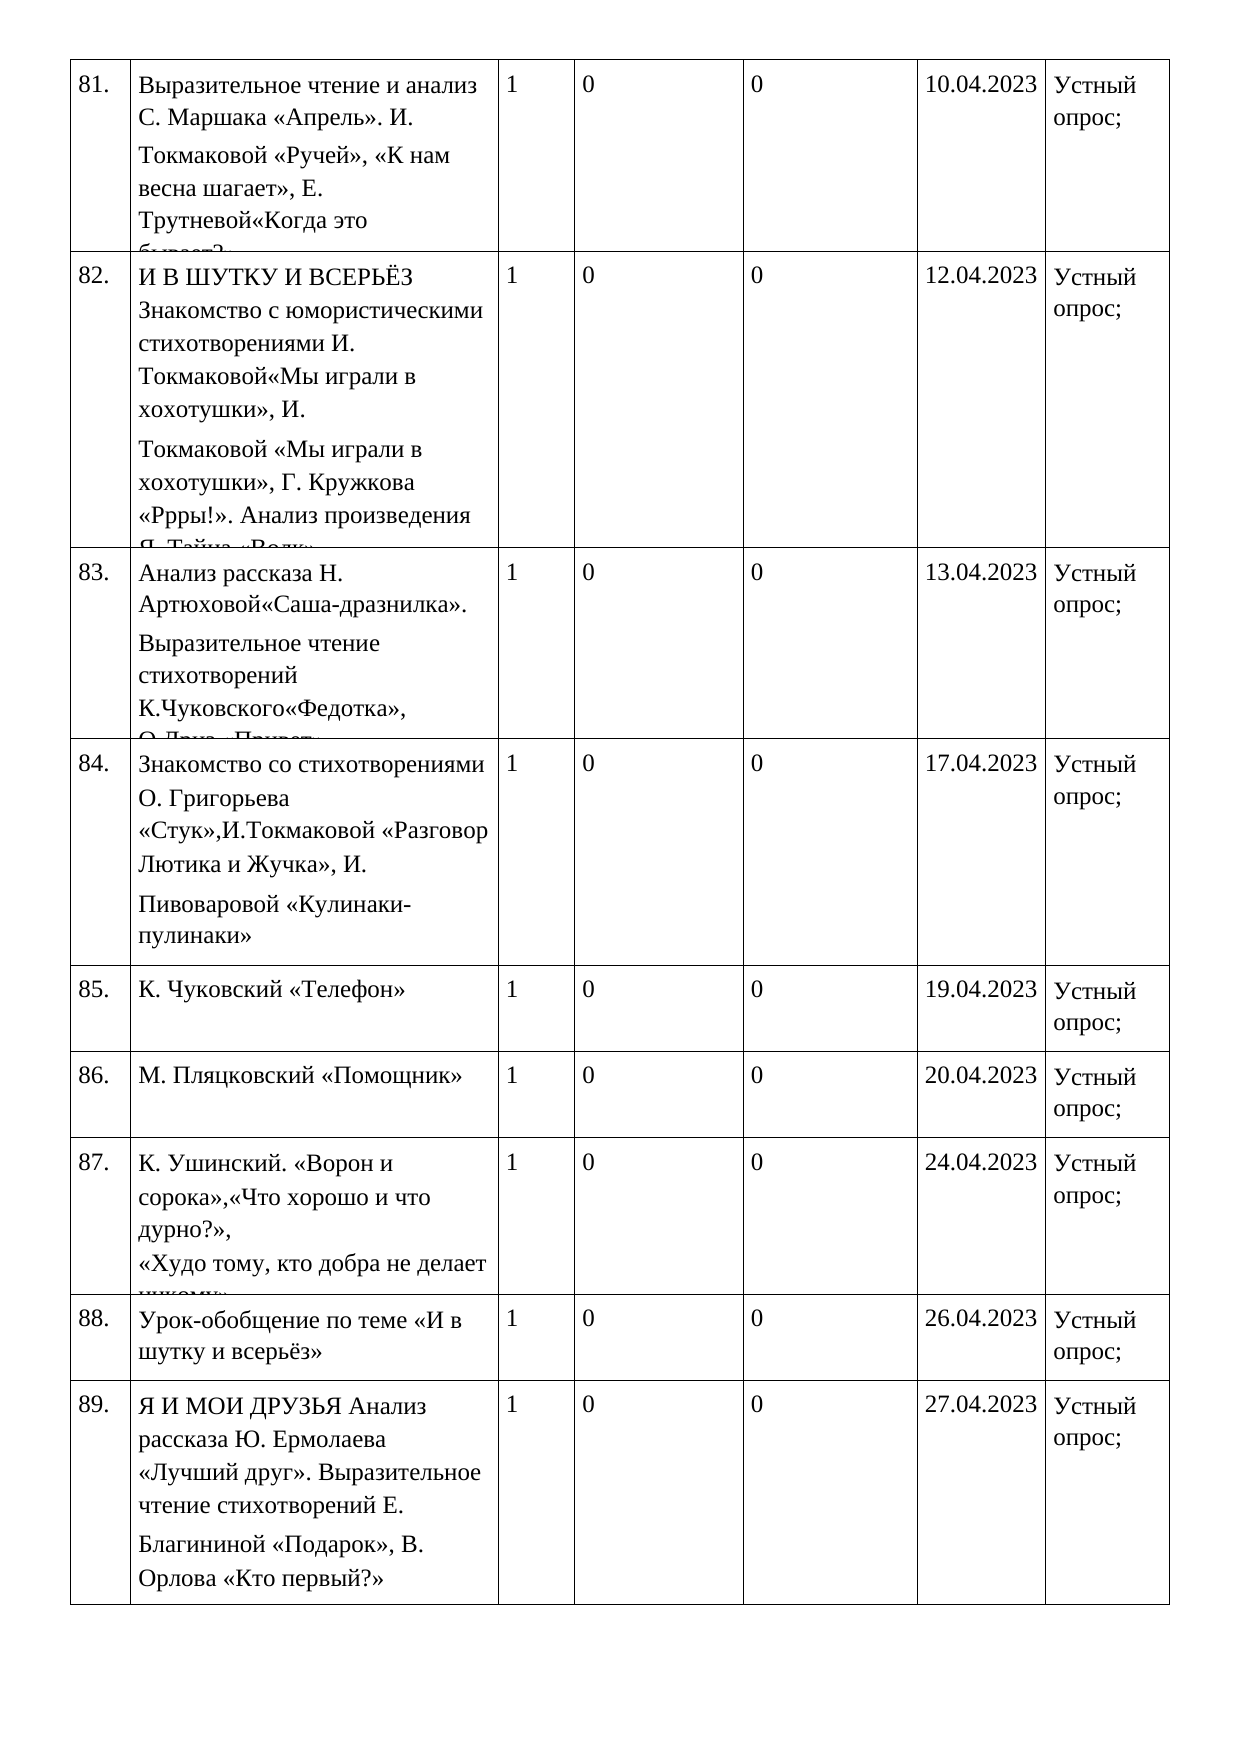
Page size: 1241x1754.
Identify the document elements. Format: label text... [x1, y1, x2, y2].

table_cell Урок-обобщение по теме «И в шутку и всерьёз» [131, 1295, 498, 1380]
table_cell Устный опрос; [1046, 548, 1169, 738]
table_cell 88. [71, 1295, 130, 1380]
table_cell 0 [744, 739, 917, 964]
table_header 1 [499, 60, 574, 251]
table_cell Устный опрос; [1046, 1295, 1169, 1380]
table_cell 0 [744, 1138, 917, 1293]
table_header 0 [744, 60, 917, 251]
table_cell 89. [71, 1381, 130, 1604]
table_cell 0 [575, 1381, 743, 1604]
table_cell 1 [499, 1138, 574, 1293]
table_cell Знакомство со стихотворениями О. Григорьева «Стук»,И.Токмаковой «Разговор Лютика и Жучка», И. Пивоваровой «Кулинаки-пулинаки» [131, 739, 498, 964]
table_cell 0 [744, 548, 917, 738]
table_cell 17.04.2023 [918, 739, 1045, 964]
table_cell 0 [575, 548, 743, 738]
table_cell М. Пляцковский «Помощник» [131, 1052, 498, 1137]
table_cell 87. [71, 1138, 130, 1293]
table_cell 0 [575, 1295, 743, 1380]
table_cell Устный опрос; [1046, 1381, 1169, 1604]
table_cell 0 [575, 252, 743, 547]
table_cell Устный опрос; [1046, 252, 1169, 547]
table_cell К. Чуковский «Телефон» [131, 966, 498, 1051]
table_header Выразительное чтение и анализ С. Маршака «Апрель». И. Токмаковой «Ручей», «К нам весна шагает», Е. Трутневой«Когда это бывает?» [131, 60, 498, 251]
table_cell Устный опрос; [1046, 739, 1169, 964]
table_header 0 [575, 60, 743, 251]
table_cell 1 [499, 739, 574, 964]
table_cell 1 [499, 1295, 574, 1380]
table_cell 0 [744, 1381, 917, 1604]
table_cell 12.04.2023 [918, 252, 1045, 547]
table_cell 27.04.2023 [918, 1381, 1045, 1604]
table_cell 0 [744, 1295, 917, 1380]
table_cell 1 [499, 252, 574, 547]
table_cell 1 [499, 1381, 574, 1604]
table_cell 24.04.2023 [918, 1138, 1045, 1293]
table_cell Устный опрос; [1046, 1138, 1169, 1293]
table_cell 20.04.2023 [918, 1052, 1045, 1137]
table_cell 0 [744, 966, 917, 1051]
table_cell 26.04.2023 [918, 1295, 1045, 1380]
table_cell К. Ушинский. «Ворон и сорока»,«Что хорошо и что дурно?», «Худо тому, кто добра не делает никому». [131, 1138, 498, 1293]
table_cell Анализ рассказа Н. Артюховой«Саша-дразнилка». Выразительное чтение стихотворений К.Чуковского«Федотка», О.Дриз «Привет» [131, 548, 498, 738]
table_cell 0 [575, 966, 743, 1051]
table_cell 1 [499, 966, 574, 1051]
table_cell И В ШУТКУ И ВСЕРЬЁЗ Знакомство с юмористическими стихотворениями И. Токмаковой«Мы играли в хохотушки», И. Токмаковой «Мы играли в хохотушки», Г. Кружкова «Ррры!». Анализ произведения Я. Тайца «Волк» [131, 252, 498, 547]
table_cell 13.04.2023 [918, 548, 1045, 738]
table_cell 0 [575, 739, 743, 964]
table_cell 19.04.2023 [918, 966, 1045, 1051]
table_cell 83. [71, 548, 130, 738]
table_cell Я И МОИ ДРУЗЬЯ Анализ рассказа Ю. Ермолаева «Лучший друг». Выразительное чтение стихотворений Е. Благининой «Подарок», В. Орлова «Кто первый?» [131, 1381, 498, 1604]
table_cell 0 [744, 252, 917, 547]
table_cell 1 [499, 548, 574, 738]
table_cell 0 [575, 1138, 743, 1293]
table_header Устный опрос; [1046, 60, 1169, 251]
table_cell 0 [575, 1052, 743, 1137]
table_header 81. [71, 60, 130, 251]
table_cell 1 [499, 1052, 574, 1137]
table_cell 0 [744, 1052, 917, 1137]
table_cell 86. [71, 1052, 130, 1137]
table_cell Устный опрос; [1046, 966, 1169, 1051]
table_cell 82. [71, 252, 130, 547]
table_cell 84. [71, 739, 130, 964]
table_header 10.04.2023 [918, 60, 1045, 251]
table_cell 85. [71, 966, 130, 1051]
table_cell Устный опрос; [1046, 1052, 1169, 1137]
